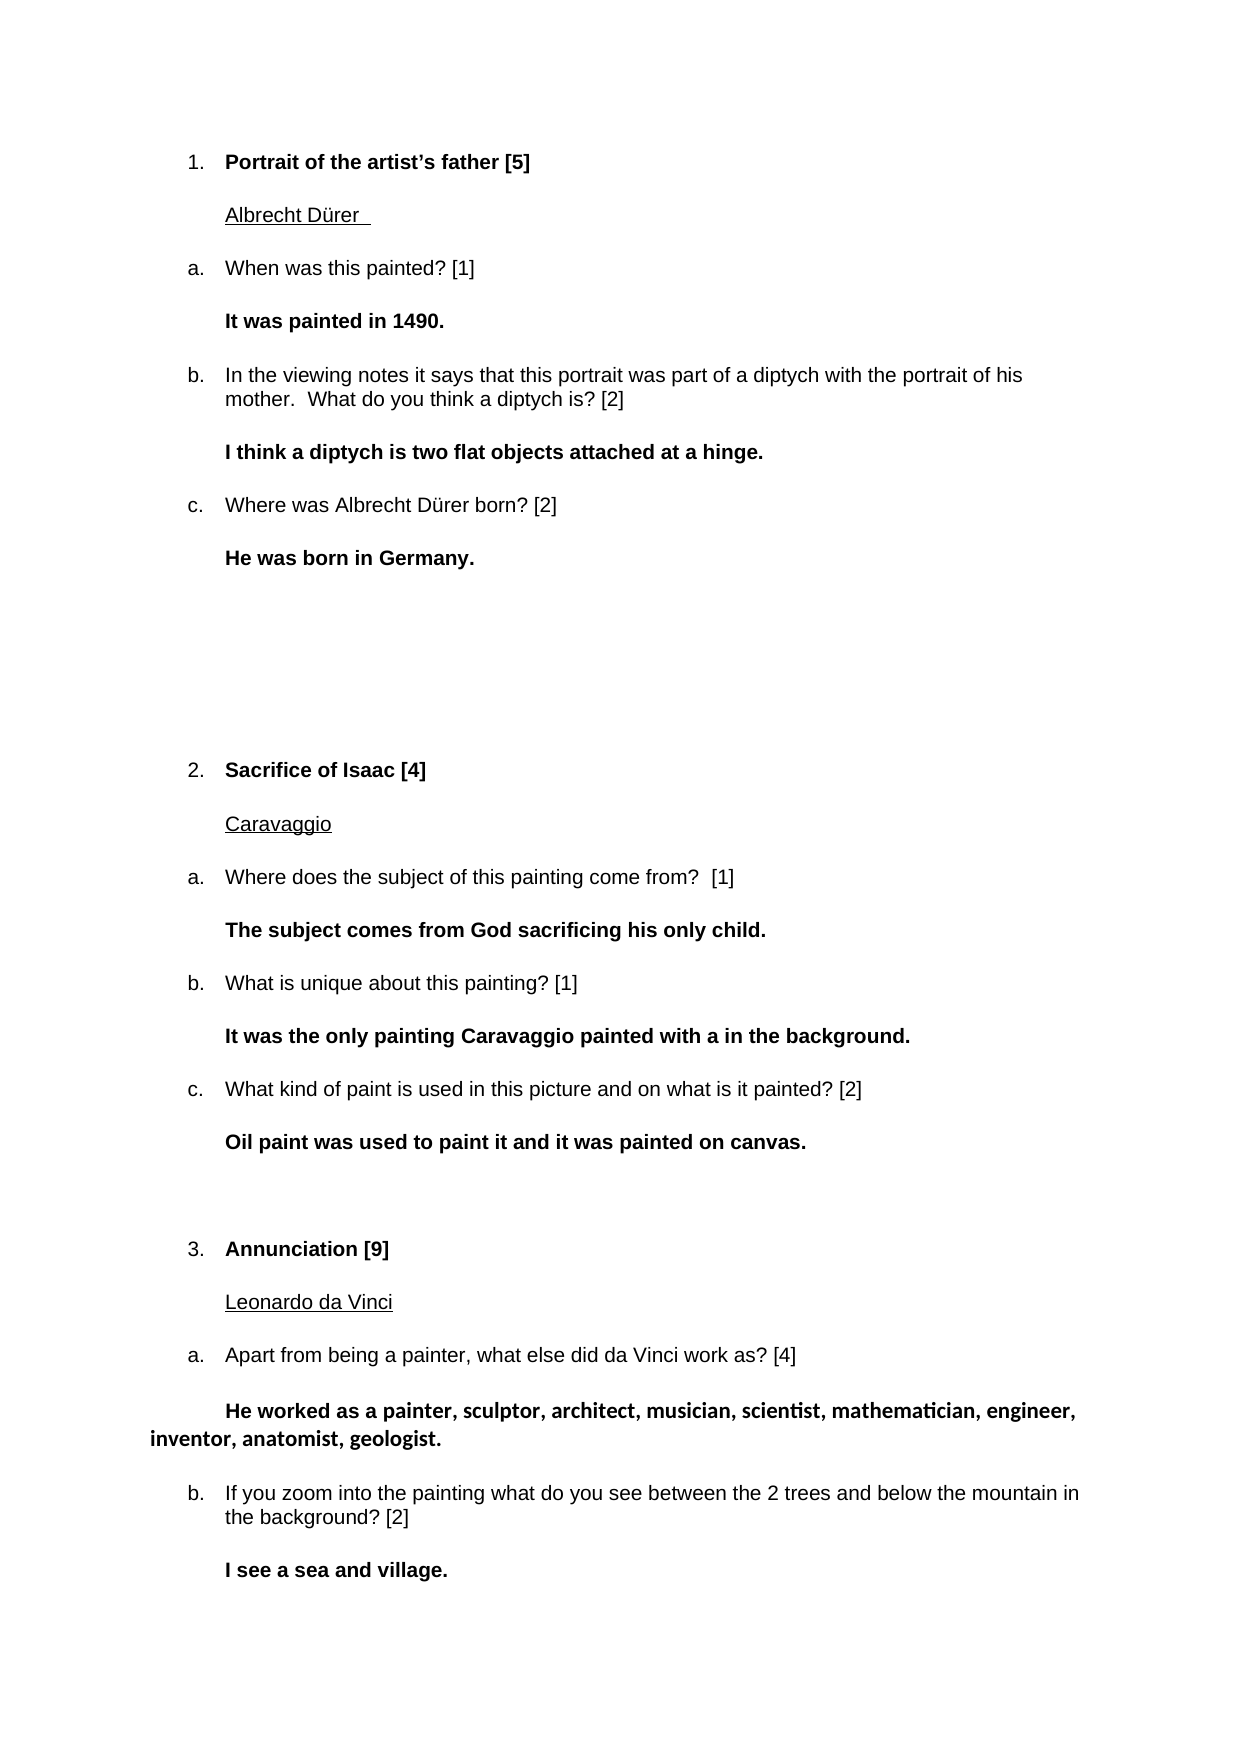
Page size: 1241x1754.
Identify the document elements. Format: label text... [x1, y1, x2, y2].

text It was painted in 1490. [150, 309, 1090, 333]
list When was this painted? [1] [187, 256, 1090, 280]
list Sacrifice of Isaac [4] [187, 758, 1090, 782]
list In the viewing notes it says that this portrait was part of a diptych with the portrait of his mother. What do you think a diptych is? [2] [187, 362, 1090, 410]
list What is unique about this painting? [1] [187, 971, 1090, 995]
text Leonardo da Vinci [225, 1289, 1090, 1313]
list Portrait of the artist’s father [5] [187, 150, 1090, 174]
text He was born in Germany. [225, 546, 1090, 570]
list Apart from being a painter, what else did da Vinci work as? [4] [187, 1343, 1090, 1367]
text Caravaggio [225, 811, 1090, 835]
list Annunciation [9] [187, 1236, 1090, 1260]
list Where was Albrecht Dürer born? [2] [187, 493, 1090, 517]
text He worked as a painter, sculptor, architect, musician, scientist, mathematician, engineer, inventor, anatomist, geologist. [150, 1396, 1090, 1452]
list What kind of paint is used in this picture and on what is it painted? [2] [187, 1077, 1090, 1101]
list Where does the subject of this painting come from? [1] [187, 864, 1090, 888]
text The subject comes from God sacrificing his only child. [150, 918, 1090, 942]
text I see a sea and village. [225, 1558, 1090, 1582]
text Albrecht Dürer [225, 203, 1090, 227]
text It was the only painting Caravaggio painted with a in the background. [225, 1024, 1090, 1048]
text Oil paint was used to paint it and it was painted on canvas. [225, 1130, 1090, 1154]
list If you zoom into the painting what do you see between the 2 trees and below the mountain in the background? [2] [187, 1481, 1090, 1529]
text I think a diptych is two flat objects attached at a hinge. [225, 439, 1090, 463]
